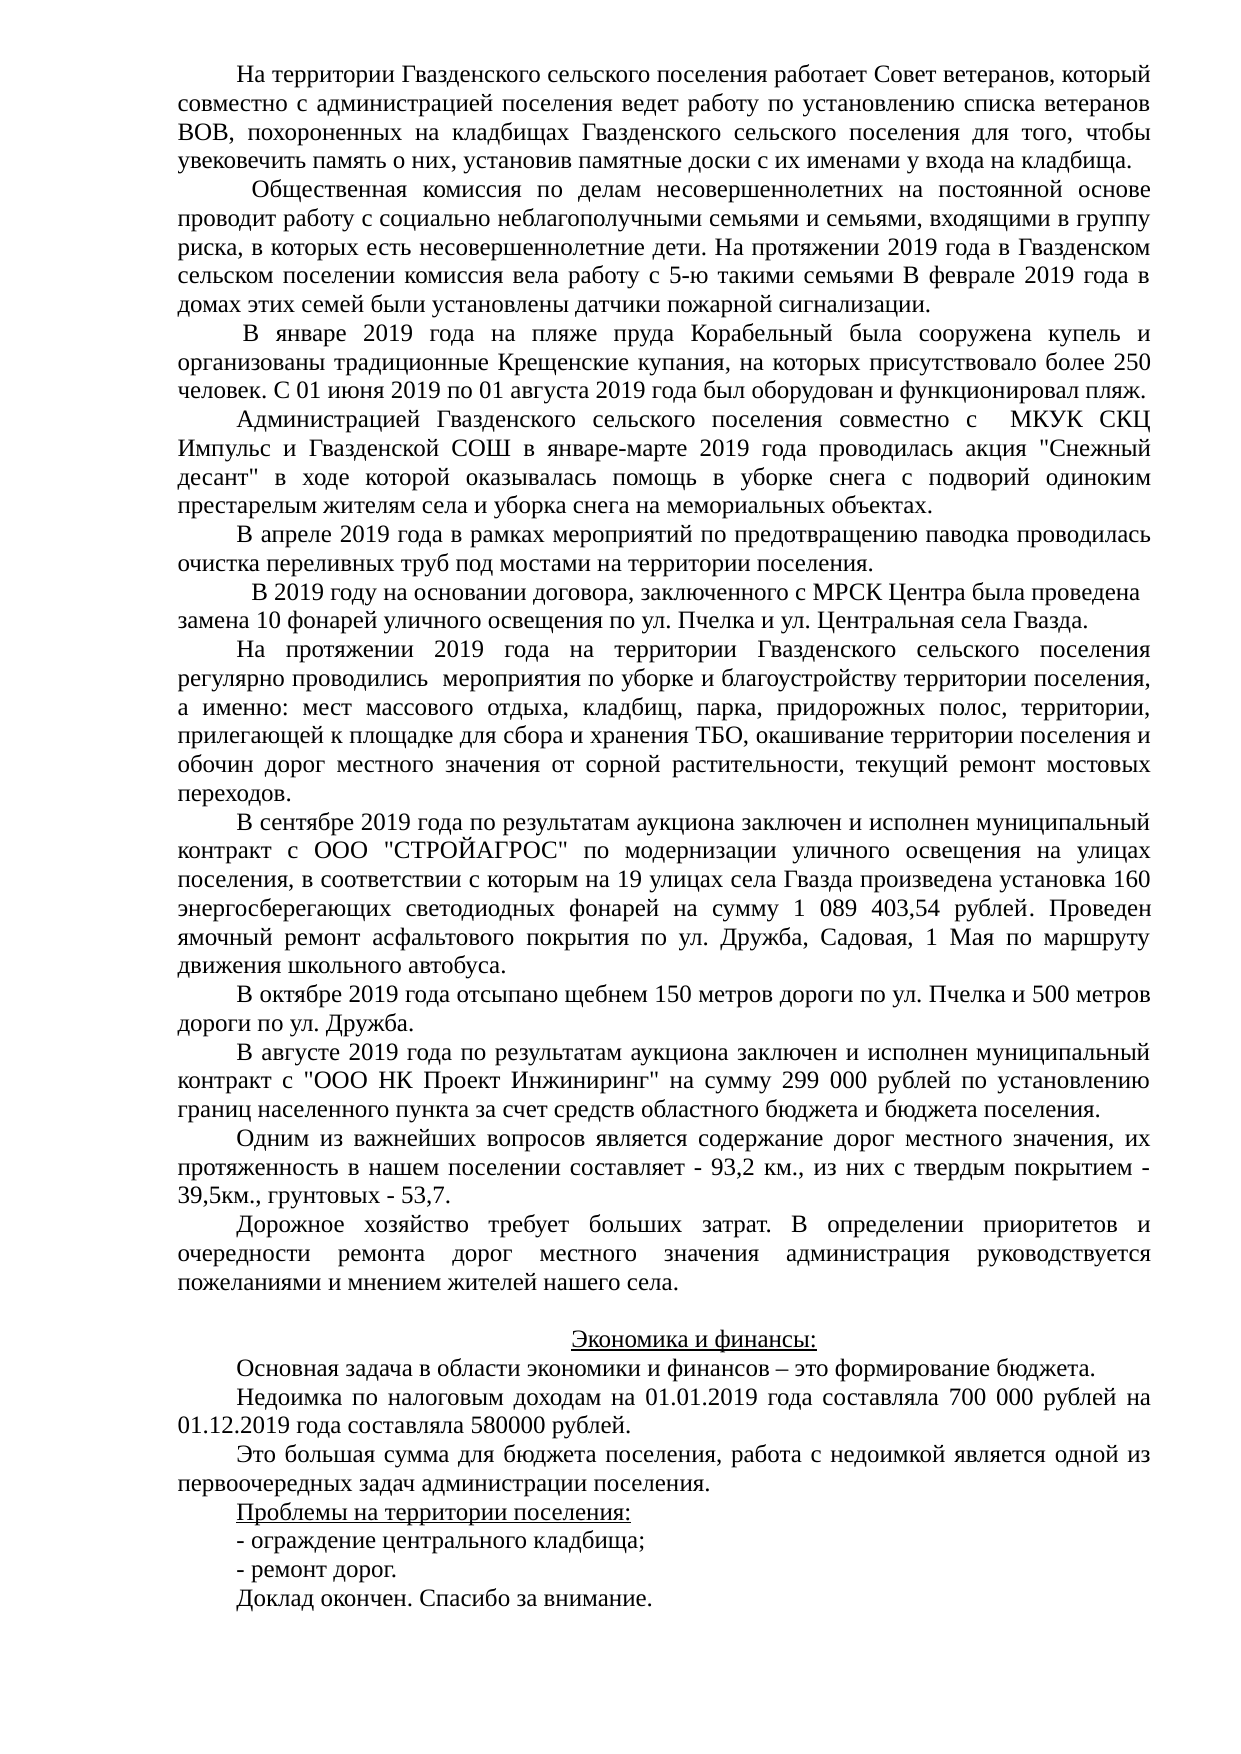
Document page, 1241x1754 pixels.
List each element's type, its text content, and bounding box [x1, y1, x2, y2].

text Проблемы на территории поселения: [177, 1497, 1152, 1525]
text Администрацией Гвазденского сельского поселения совместно с МКУК СКЦ Импульс и Гвазденской СОШ в январе-марте 2019 года проводилась акция "Снежный десант" в ходе которой оказывалась помощь в уборке снега с подворий одиноким престарелым жителям села и уборка снега на мемориальных объектах. [177, 404, 1152, 519]
text В январе 2019 года на пляже пруда Корабельный была сооружена купель и организованы традиционные Крещенские купания, на которых присутствовало более 250 человек. С 01 июня 2019 по 01 августа 2019 года был оборудован и функционировал пляж. [177, 318, 1152, 404]
text Это большая сумма для бюджета поселения, работа с недоимкой является одной из первоочередных задач администрации поселения. [177, 1439, 1152, 1497]
text Доклад окончен. Спасибо за внимание. [177, 1583, 1152, 1612]
text Общественная комиссия по делам несовершеннолетних на постоянной основе проводит работу с социально неблагополучными семьями и семьями, входящими в группу риска, в которых есть несовершеннолетние дети. На протяжении 2019 года в Гвазденском сельском поселении комиссия вела работу с 5-ю такими семьями В феврале 2019 года в домах этих семей были установлены датчики пожарной сигнализации. [177, 174, 1152, 318]
text В октябре 2019 года отсыпано щебнем 150 метров дороги по ул. Пчелка и 500 метров дороги по ул. Дружба. [177, 979, 1152, 1037]
text Основная задача в области экономики и финансов – это формирование бюджета. [177, 1353, 1152, 1382]
text На протяжении 2019 года на территории Гвазденского сельского поселения регулярно проводились мероприятия по уборке и благоустройству территории поселения, а именно: мест массового отдыха, кладбищ, парка, придорожных полос, территории, прилегающей к площадке для сбора и хранения ТБО, окашивание территории поселения и обочин дорог местного значения от сорной растительности, текущий ремонт мостовых переходов. [177, 634, 1152, 807]
text В 2019 году на основании договора, заключенного с МРСК Центра была проведена замена 10 фонарей уличного освещения по ул. Пчелка и ул. Центральная села Гвазда. [177, 577, 1152, 634]
text Дорожное хозяйство требует больших затрат. В определении приоритетов и очередности ремонта дорог местного значения администрация руководствуется пожеланиями и мнением жителей нашего села. [177, 1209, 1152, 1295]
text В сентябре 2019 года по результатам аукциона заключен и исполнен муниципальный контракт с ООО "СТРОЙАГРОС" по модернизации уличного освещения на улицах поселения, в соответствии с которым на 19 улицах села Гвазда произведена установка 160 энергосберегающих светодиодных фонарей на сумму 1 089 403,54 рублей. Проведен ямочный ремонт асфальтового покрытия по ул. Дружба, Садовая, 1 Мая по маршруту движения школьного автобуса. [177, 807, 1152, 979]
text Недоимка по налоговым доходам на 01.01.2019 года составляла 700 000 рублей на 01.12.2019 года составляла 580000 рублей. [177, 1382, 1152, 1439]
text Экономика и финансы: [177, 1324, 1152, 1353]
text В августе 2019 года по результатам аукциона заключен и исполнен муниципальный контракт с "ООО НК Проект Инжиниринг" на сумму 299 000 рублей по установлению границ населенного пункта за счет средств областного бюджета и бюджета поселения. [177, 1037, 1152, 1123]
text В апреле 2019 года в рамках мероприятий по предотвращению паводка проводилась очистка переливных труб под мостами на территории поселения. [177, 519, 1152, 577]
text Одним из важнейших вопросов является содержание дорог местного значения, их протяженность в нашем поселении составляет - 93,2 км., из них с твердым покрытием - 39,5км., грунтовых - 53,7. [177, 1123, 1152, 1209]
text - ограждение центрального кладбища; [177, 1525, 1152, 1554]
text На территории Гвазденского сельского поселения работает Совет ветеранов, который совместно с администрацией поселения ведет работу по установлению списка ветеранов ВОВ, похороненных на кладбищах Гвазденского сельского поселения для того, чтобы увековечить память о них, установив памятные доски с их именами у входа на кладбища. [177, 59, 1152, 174]
text - ремонт дорог. [177, 1554, 1152, 1583]
